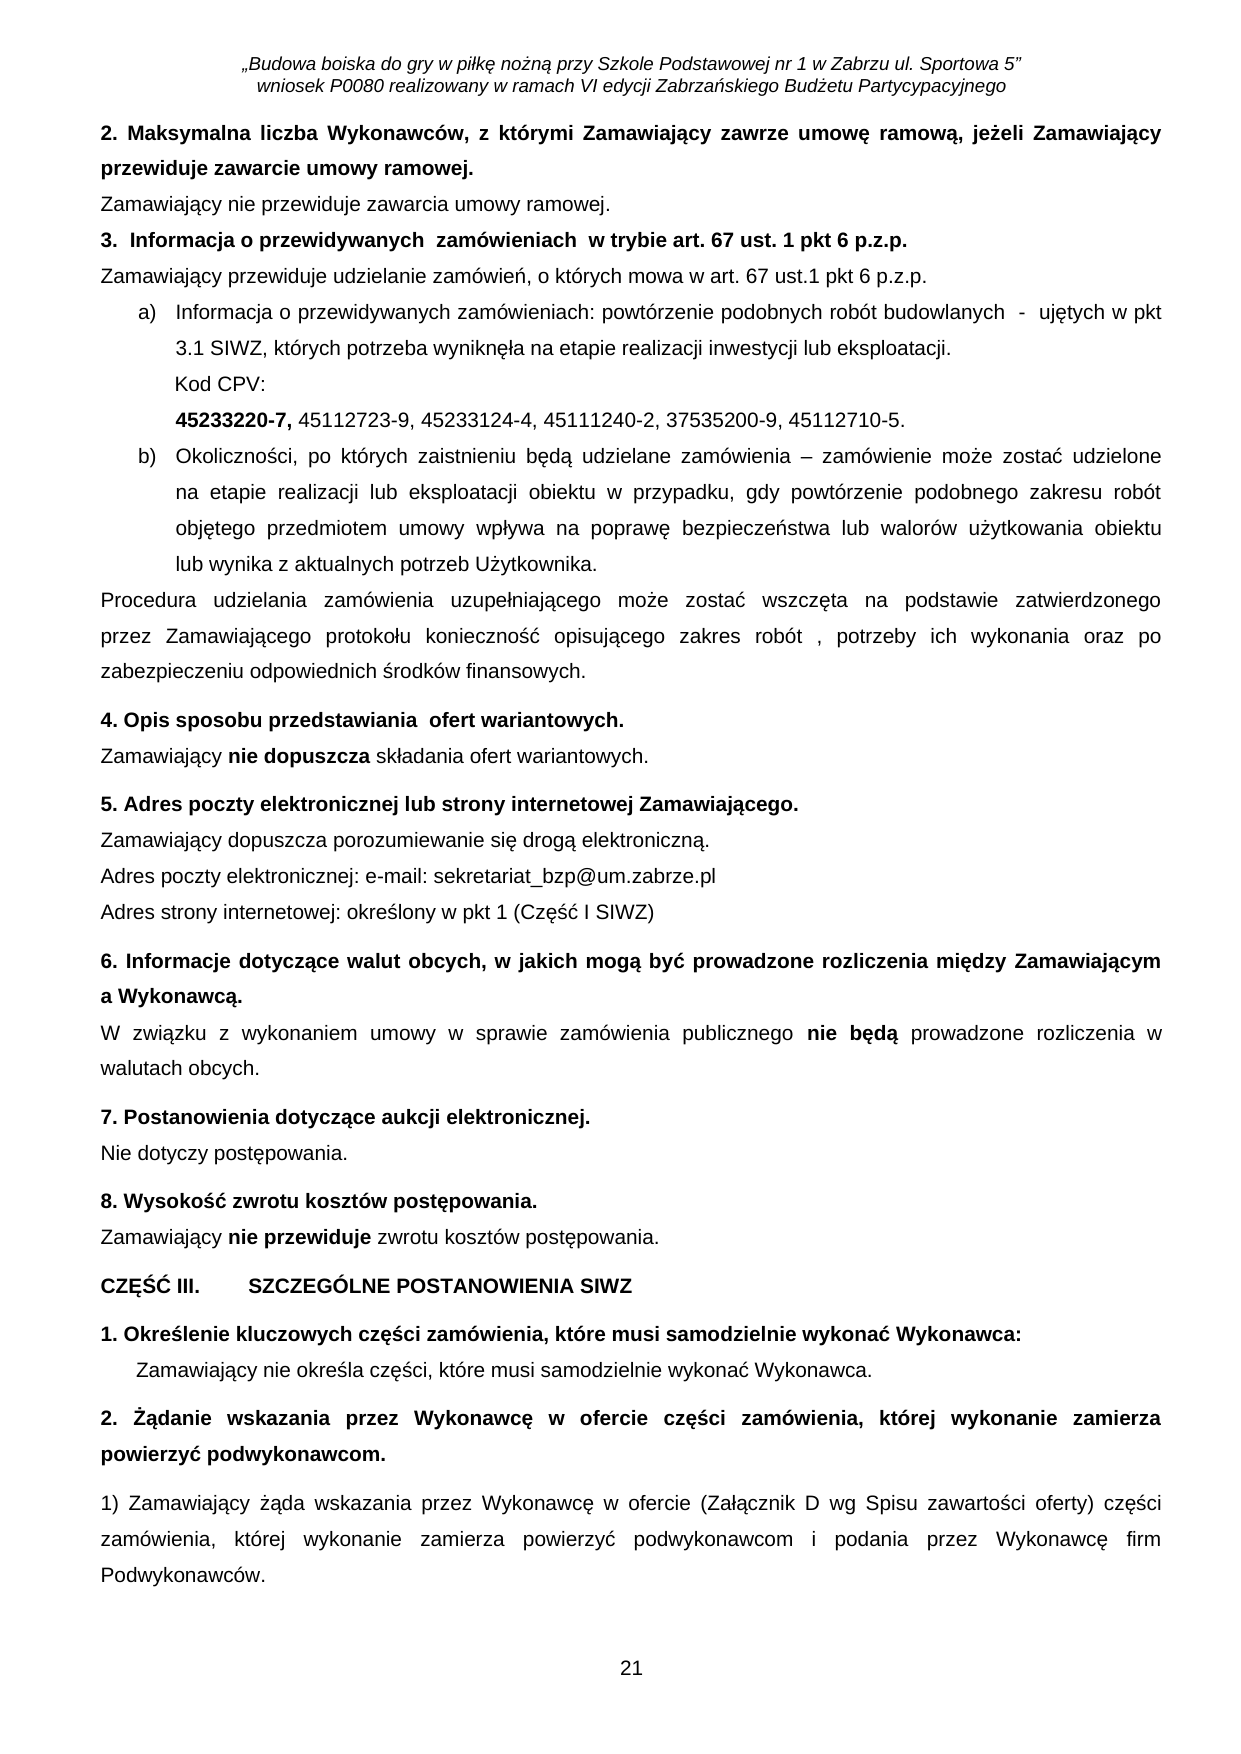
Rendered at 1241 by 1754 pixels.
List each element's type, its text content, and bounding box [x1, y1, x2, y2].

text Kod CPV: [174, 372, 1162, 396]
text Zamawiający nie dopuszcza składania ofert wariantowych. [100, 744, 1162, 768]
text 45233220-7, 45112723-9, 45233124-4, 45111240-2, 37535200-9, 45112710-5. [175, 408, 1162, 432]
text Adres strony internetowej: określony w pkt 1 (Część I SIWZ) [100, 900, 1162, 924]
text 8. Wysokość zwrotu kosztów postępowania. [100, 1189, 1162, 1213]
text 4. Opis sposobu przedstawiania ofert wariantowych. [100, 708, 1162, 732]
text W związku z wykonaniem umowy w sprawie zamówienia publicznego nie będą prowadzone rozliczenia w walutach obcych. [100, 1020, 1162, 1080]
text Procedura udzielania zamówienia uzupełniającego może zostać wszczęta na podstawie zatwierdzonego przez Zamawiającego protokołu konieczność opisującego zakres robót , potrzeby ich wykonania oraz po zabezpieczeniu odpowiednich środków finansowych. [100, 587, 1162, 683]
text 5. Adres poczty elektronicznej lub strony internetowej Zamawiającego. [100, 792, 1162, 816]
text 2. Maksymalna liczba Wykonawców, z którymi Zamawiający zawrze umowę ramową, jeżeli Zamawiający przewiduje zawarcie umowy ramowej. [100, 120, 1162, 180]
text Zamawiający nie określa części, które musi samodzielnie wykonać Wykonawca. [130, 1358, 1162, 1382]
text 1) Zamawiający żąda wskazania przez Wykonawcę w ofercie (Załącznik D wg Spisu zawartości oferty) części zamówienia, której wykonanie zamierza powierzyć podwykonawcom i podania przez Wykonawcę firm Podwykonawców. [100, 1491, 1162, 1586]
text CZĘŚĆ III. SZCZEGÓLNE POSTANOWIENIA SIWZ [100, 1273, 1162, 1297]
text 2. Żądanie wskazania przez Wykonawcę w ofercie części zamówienia, której wykonanie zamierza powierzyć podwykonawcom. [100, 1406, 1162, 1466]
text 6. Informacje dotyczące walut obcych, w jakich mogą być prowadzone rozliczenia między Zamawiającym a Wykonawcą. [100, 948, 1162, 1008]
list Informacja o przewidywanych zamówieniach: powtórzenie podobnych robót budowlanych - ujętych w pkt 3.1 SIWZ, których potrzeba wyniknęła na etapie realizacji inwestycji lub eksploatacji. [138, 300, 1162, 360]
text Zamawiający nie przewiduje zawarcia umowy ramowej. [100, 192, 1162, 216]
text 1. Określenie kluczowych części zamówienia, które musi samodzielnie wykonać Wykonawca: [100, 1322, 1162, 1346]
text 3. Informacja o przewidywanych zamówieniach w trybie art. 67 ust. 1 pkt 6 p.z.p. [100, 228, 1162, 252]
text 7. Postanowienia dotyczące aukcji elektronicznej. [100, 1105, 1162, 1129]
list Okoliczności, po których zaistnieniu będą udzielane zamówienia – zamówienie może zostać udzielone na etapie realizacji lub eksploatacji obiektu w przypadku, gdy powtórzenie podobnego zakresu robót objętego przedmiotem umowy wpływa na poprawę bezpieczeństwa lub walorów użytkowania obiektu lub wynika z aktualnych potrzeb Użytkownika. [138, 444, 1162, 576]
text Zamawiający przewiduje udzielanie zamówień, o których mowa w art. 67 ust.1 pkt 6 p.z.p. [100, 264, 1162, 288]
text Adres poczty elektronicznej: e-mail: sekretariat_bzp@um.zabrze.pl [100, 864, 1162, 888]
text Zamawiający nie przewiduje zwrotu kosztów postępowania. [100, 1225, 1162, 1249]
text Nie dotyczy postępowania. [100, 1141, 1162, 1164]
text Zamawiający dopuszcza porozumiewanie się drogą elektroniczną. [100, 828, 1162, 852]
